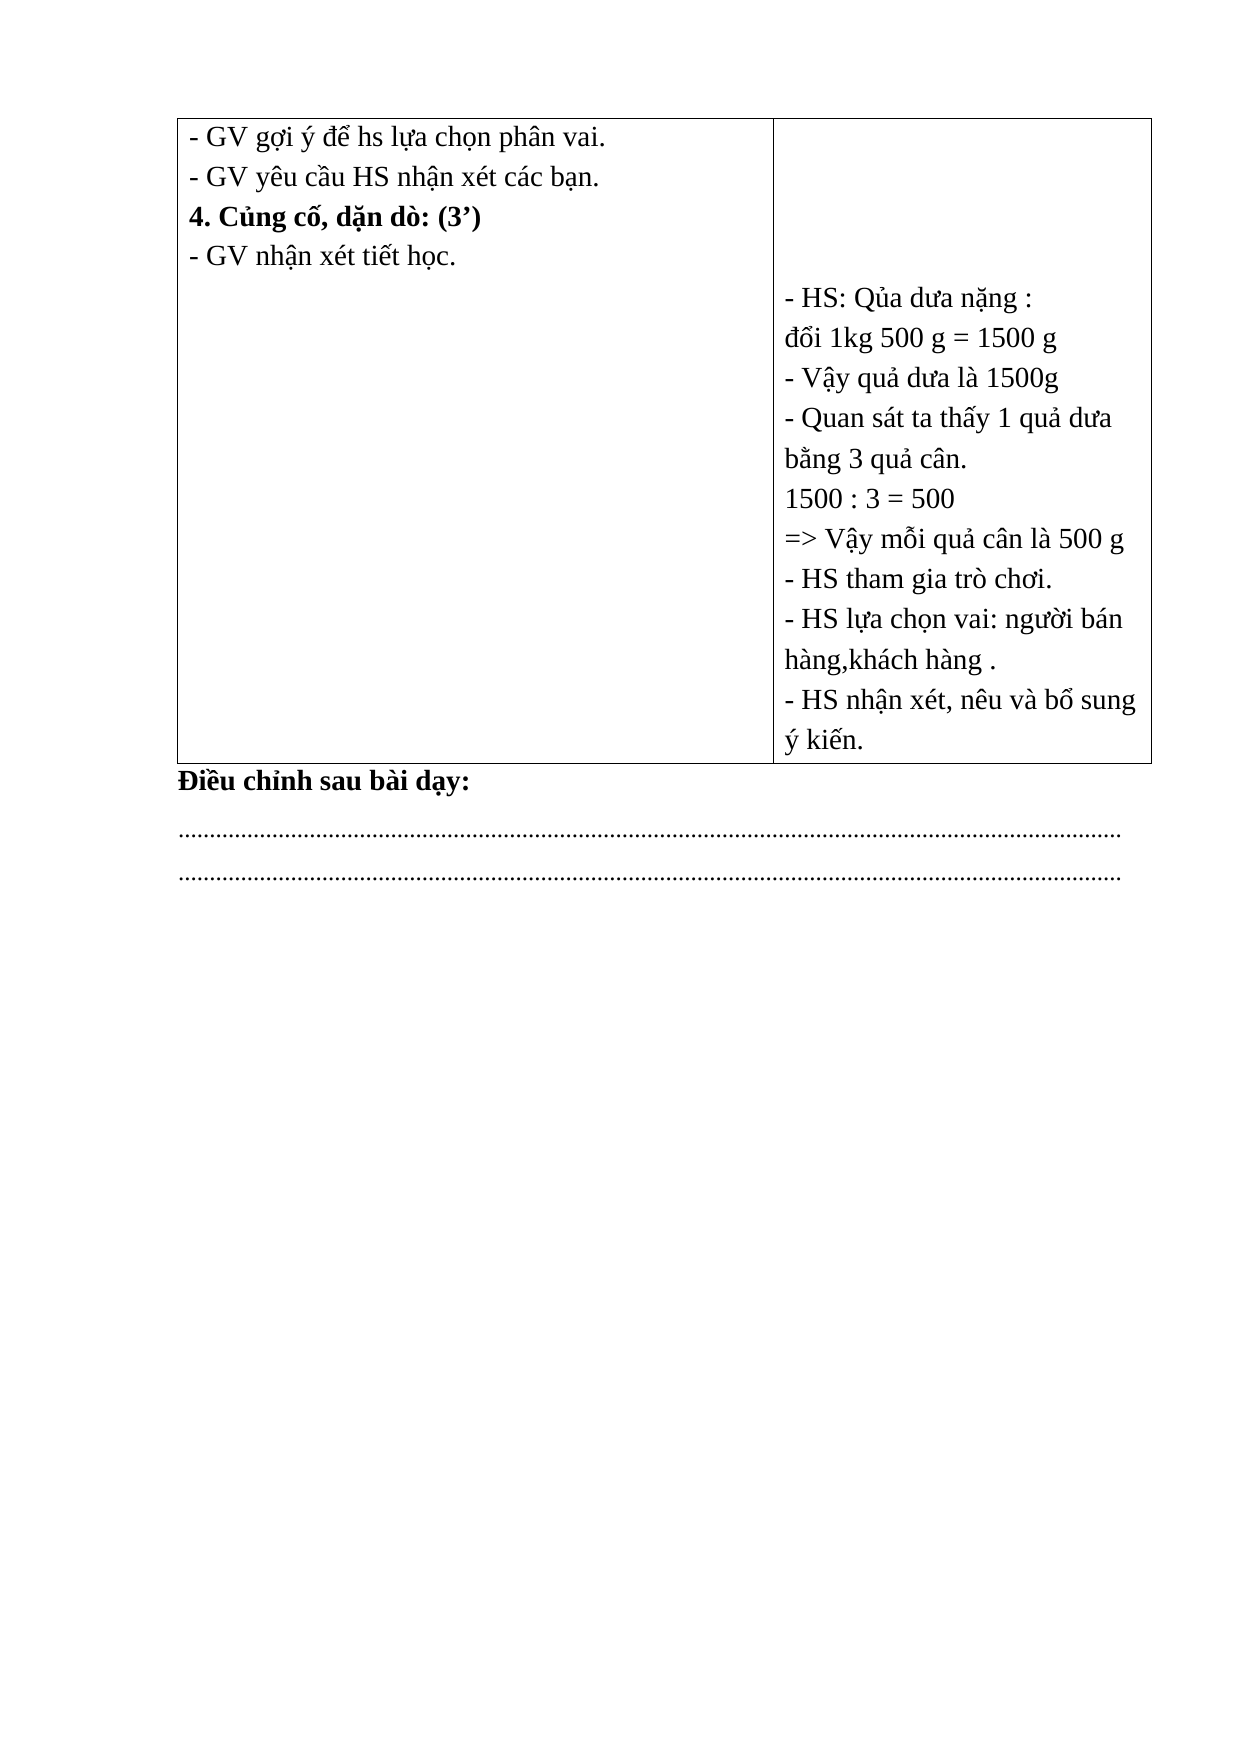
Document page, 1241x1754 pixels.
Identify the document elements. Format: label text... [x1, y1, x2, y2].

text ....................................................................................................................................................... ....................................................................................................................................................... [177, 814, 1122, 886]
text Điều chỉnh sau bài dạy: [177, 764, 1122, 797]
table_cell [774, 119, 1151, 762]
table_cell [178, 119, 773, 762]
